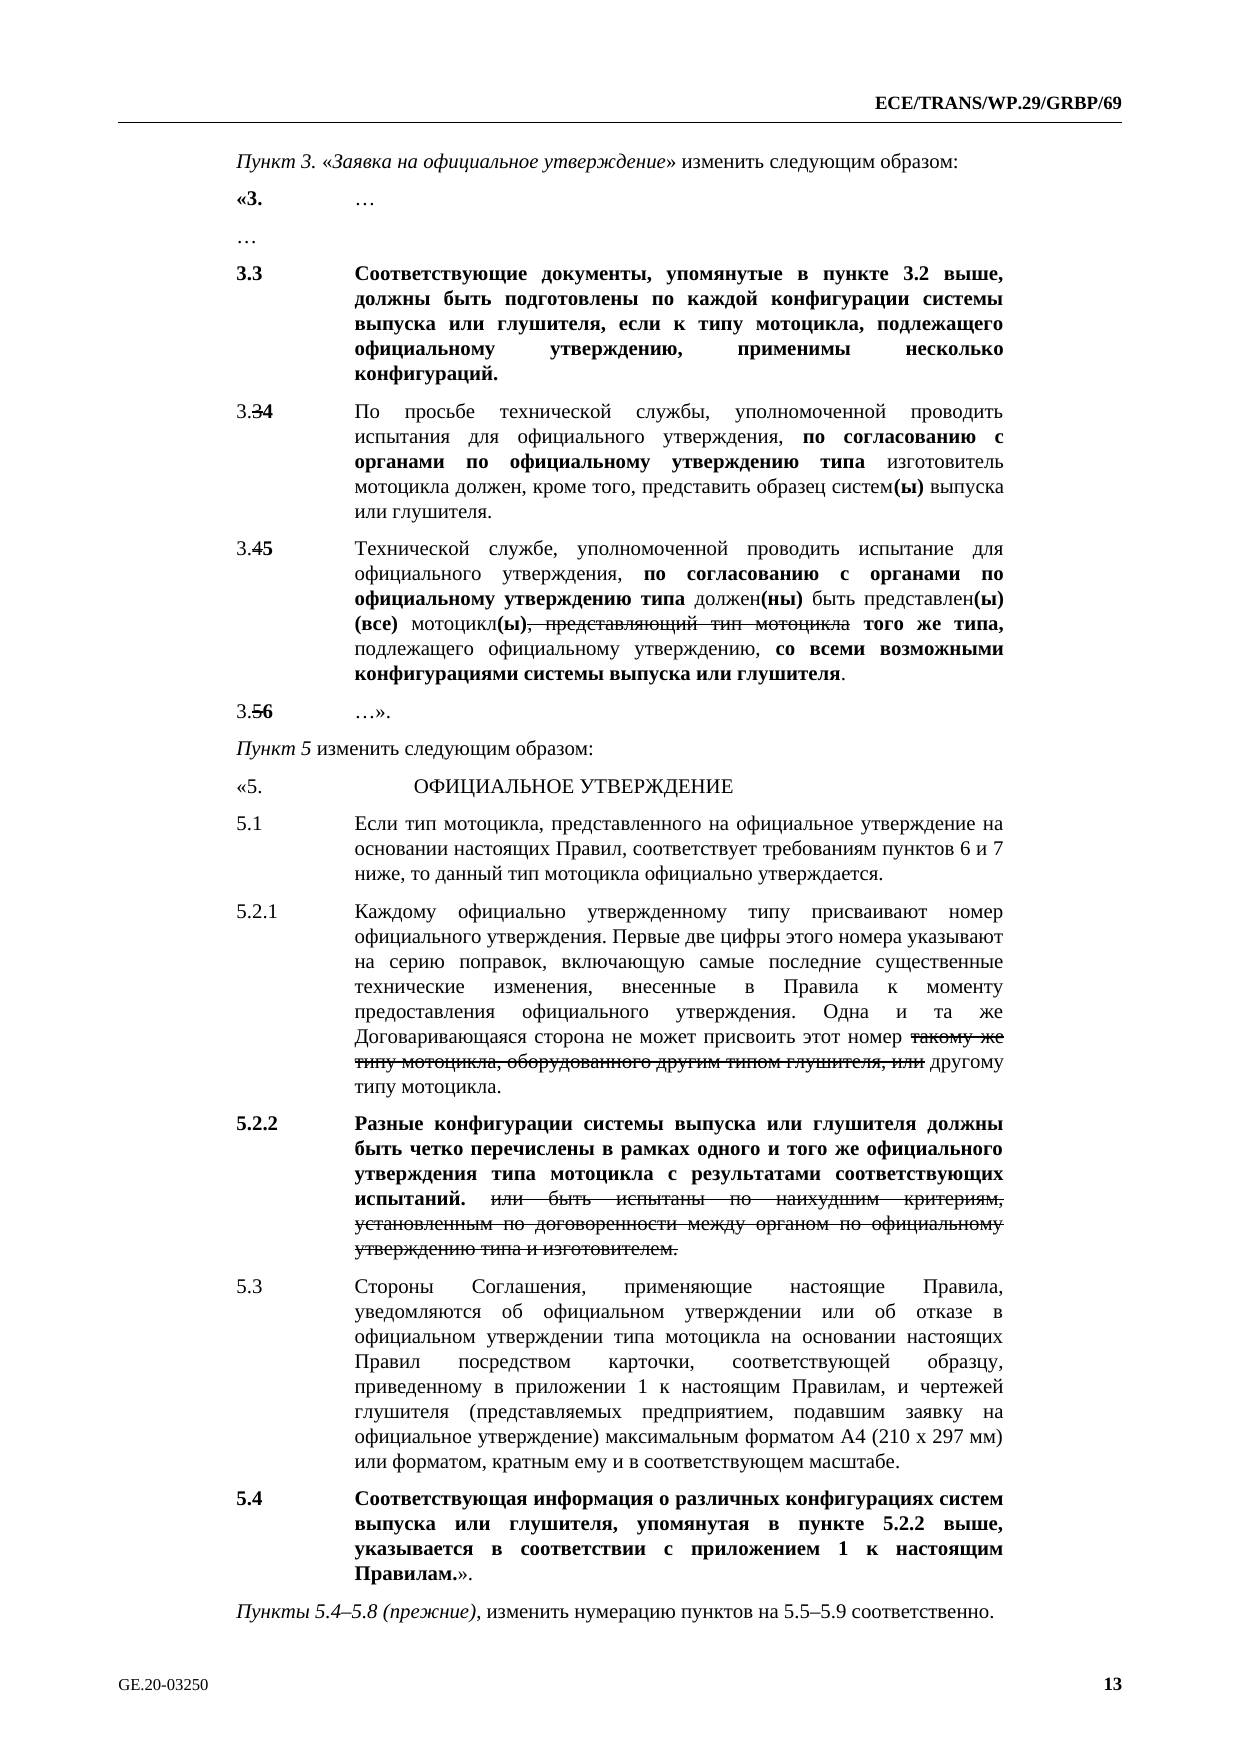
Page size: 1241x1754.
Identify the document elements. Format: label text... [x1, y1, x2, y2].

text Пункт 5 изменить следующим образом: [236, 735, 1004, 760]
text 3.56 …». [236, 698, 1004, 723]
text 3.34 По просьбе технической службы, уполномоченной проводить испытания для официального утверждения, по согласованию с органами по официальному утверждению типа изготовитель мотоцикла должен, кроме того, представить образец систем(ы) выпуска или глушителя. [236, 398, 1004, 523]
text 5.2.2 Разные конфигурации системы выпуска или глушителя должны быть четко перечислены в рамках одного и того же официального утверждения типа мотоцикла с результатами соответствующих испытаний. или быть испытаны по наихудшим критериям, установленным по договоренности между органом по официальному утверждению типа и изготовителем. [236, 1110, 1004, 1260]
text … [236, 223, 1004, 248]
text 3.45 Технической службе, уполномоченной проводить испытание для официального утверждения, по согласованию с органами по официальному утверждению типа должен(ны) быть представлен(ы) (все) мотоцикл(ы), представляющий тип мотоцикла того же типа, подлежащего официальному утверждению, со всеми возможными конфигурациями системы выпуска или глушителя. [236, 535, 1004, 685]
text «5. ОФИЦИАЛЬНОЕ УТВЕРЖДЕНИЕ [236, 773, 1004, 798]
text Пункт 3. «Заявка на официальное утверждение» изменить следующим образом: [236, 148, 1004, 173]
text 3.3 Соответствующие документы, упомянутые в пункте 3.2 выше, должны быть подготовлены по каждой конфигурации системы выпуска или глушителя, если к типу мотоцикла, подлежащего официальному утверждению, применимы несколько конфигураций. [236, 260, 1004, 385]
text Пункты 5.4–5.8 (прежние), изменить нумерацию пунктов на 5.5–5.9 соответственно. [236, 1598, 1004, 1623]
text 5.2.1 Каждому официально утвержденному типу присваивают номер официального утверждения. Первые две цифры этого номера указывают на серию поправок, включающую самые последние существенные технические изменения, внесенные в Правила к моменту предоставления официального утверждения. Одна и та же Договаривающаяся сторона не может присвоить этот номер такому же типу мотоцикла, оборудованного другим типом глушителя, или другому типу мотоцикла. [236, 898, 1004, 1098]
text «3. … [236, 185, 1004, 210]
text 5.3 Стороны Соглашения, применяющие настоящие Правила, уведомляются об официальном утверждении или об отказе в официальном утверждении типа мотоцикла на основании настоящих Правил посредством карточки, соответствующей образцу, приведенному в приложении 1 к настоящим Правилам, и чертежей глушителя (представляемых предприятием, подавшим заявку на официальное утверждение) максимальным форматом A4 (210 х 297 мм) или форматом, кратным ему и в соответствующем масштабе. [236, 1273, 1004, 1473]
text 5.4 Соответствующая информация о различных конфигурациях систем выпуска или глушителя, упомянутая в пункте 5.2.2 выше, указывается в соответствии с приложением 1 к настоящим Правилам.». [236, 1485, 1004, 1585]
text 5.1 Если тип мотоцикла, представленного на официальное утверждение на основании настоящих Правил, соответствует требованиям пунктов 6 и 7 ниже, то данный тип мотоцикла официально утверждается. [236, 810, 1004, 885]
